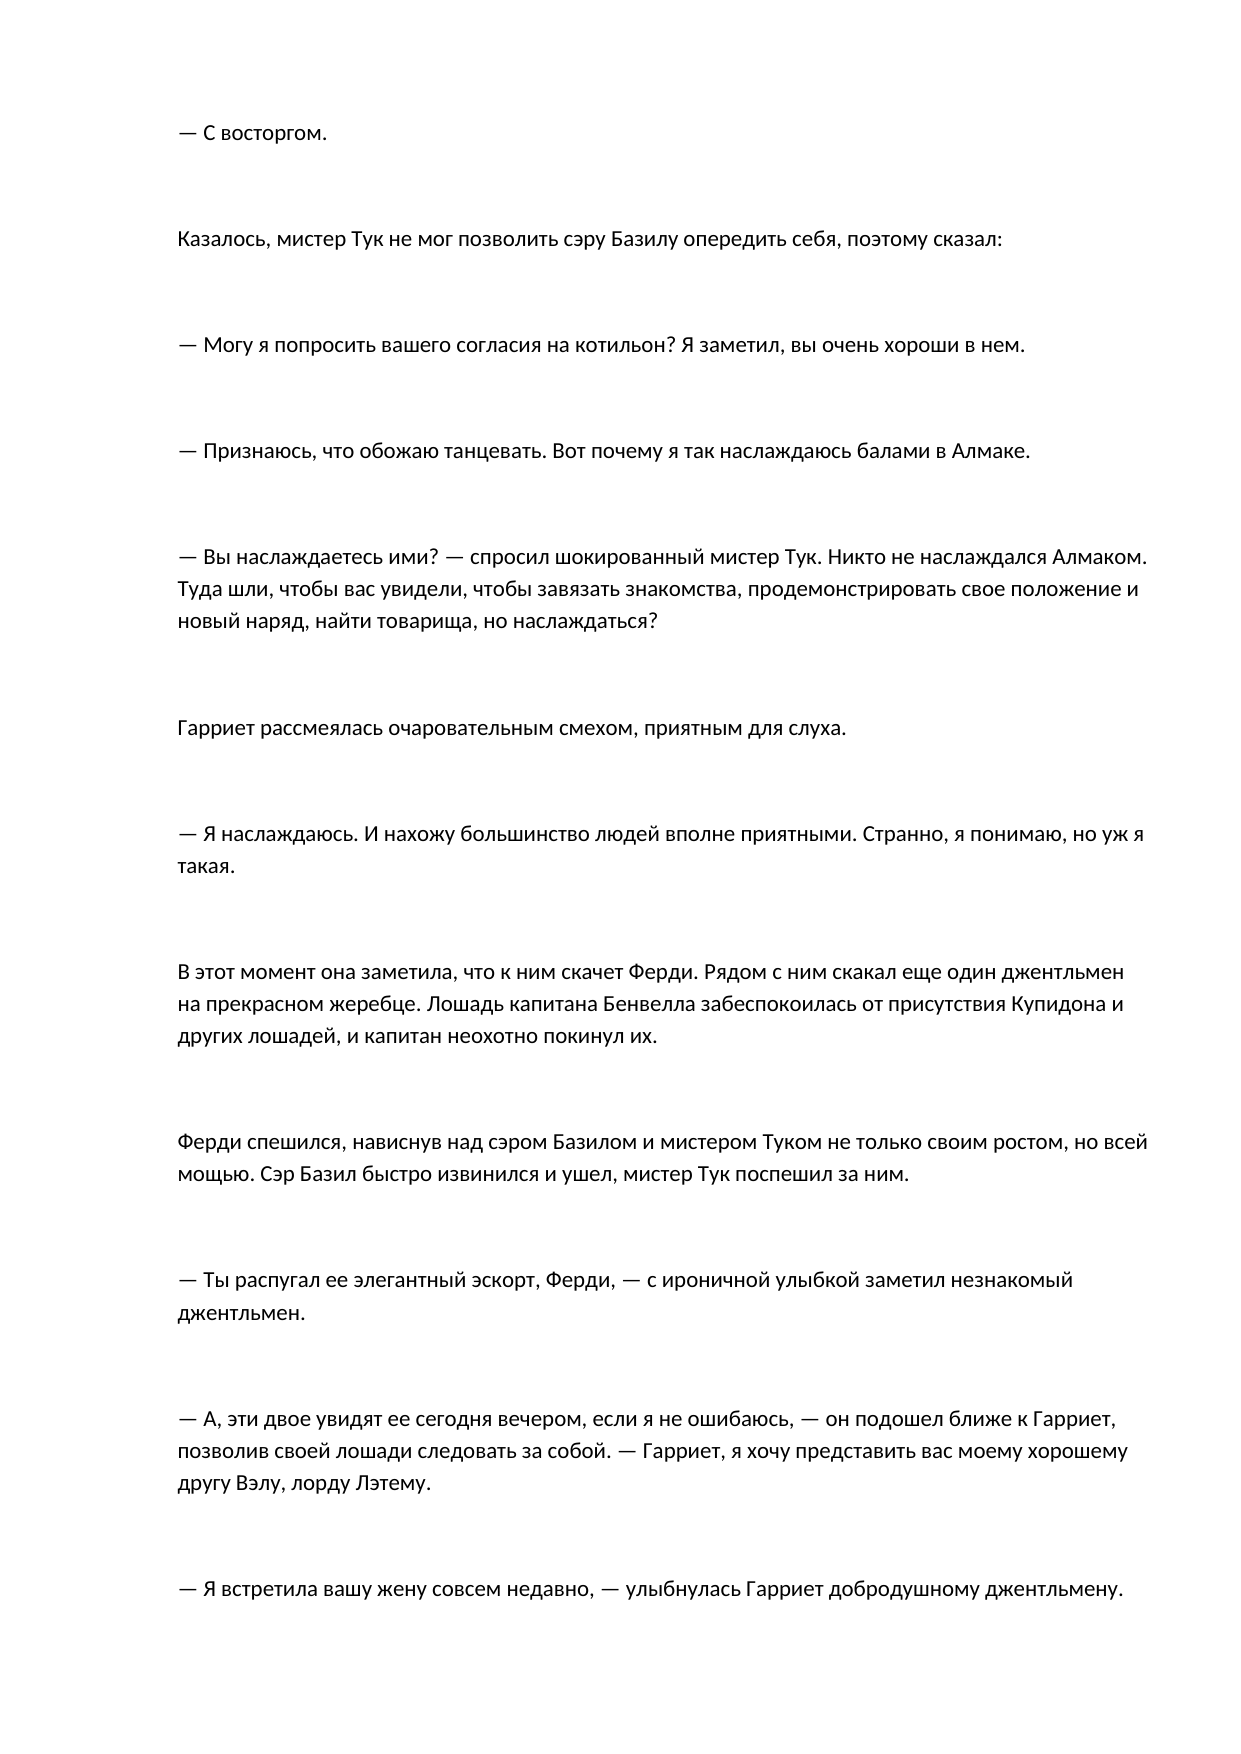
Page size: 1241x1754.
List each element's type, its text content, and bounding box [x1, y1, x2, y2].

text В этот момент она заметила, что к ним скачет Ферди. Рядом с ним скакал еще один джентльмен на прекрасном жеребце. Лошадь капитана Бенвелла забеспокоилась от присутствия Купидона и других лошадей, и капитан неохотно покинул их. [177, 957, 1152, 1049]
text — Я встретила вашу жену совсем недавно, — улыбнулась Гарриет добродушному джентльмену. [177, 1574, 1152, 1602]
text — Вы наслаждаетесь ими? — спросил шокированный мистер Тук. Никто не наслаждался Алмаком. Туда шли, чтобы вас увидели, чтобы завязать знакомства, продемонстрировать свое положение и новый наряд, найти товарища, но наслаждаться? [177, 542, 1152, 635]
text — Я наслаждаюсь. И нахожу большинство людей вполне приятными. Странно, я понимаю, но уж я такая. [177, 819, 1152, 879]
text Гарриет рассмеялась очаровательным смехом, приятным для слуха. [177, 713, 1152, 741]
text Ферди спешился, нависнув над сэром Базилом и мистером Туком не только своим ростом, но всей мощью. Сэр Базил быстро извинился и ушел, мистер Тук поспешил за ним. [177, 1127, 1152, 1188]
text — Признаюсь, что обожаю танцевать. Вот почему я так наслаждаюсь балами в Алмаке. [177, 436, 1152, 464]
text Казалось, мистер Тук не мог позволить сэру Базилу опередить себя, поэтому сказал: [177, 224, 1152, 252]
text — Ты распугал ее элегантный эскорт, Ферди, — с ироничной улыбкой заметил незнакомый джентльмен. [177, 1266, 1152, 1326]
text — Могу я попросить вашего согласия на котильон? Я заметил, вы очень хороши в нем. [177, 330, 1152, 358]
text — А, эти двое увидят ее сегодня вечером, если я не ошибаюсь, — он подошел ближе к Гарриет, позволив своей лошади следовать за собой. — Гарриет, я хочу представить вас моему хорошему другу Вэлу, лорду Лэтему. [177, 1404, 1152, 1496]
text — С восторгом. [177, 118, 1152, 146]
